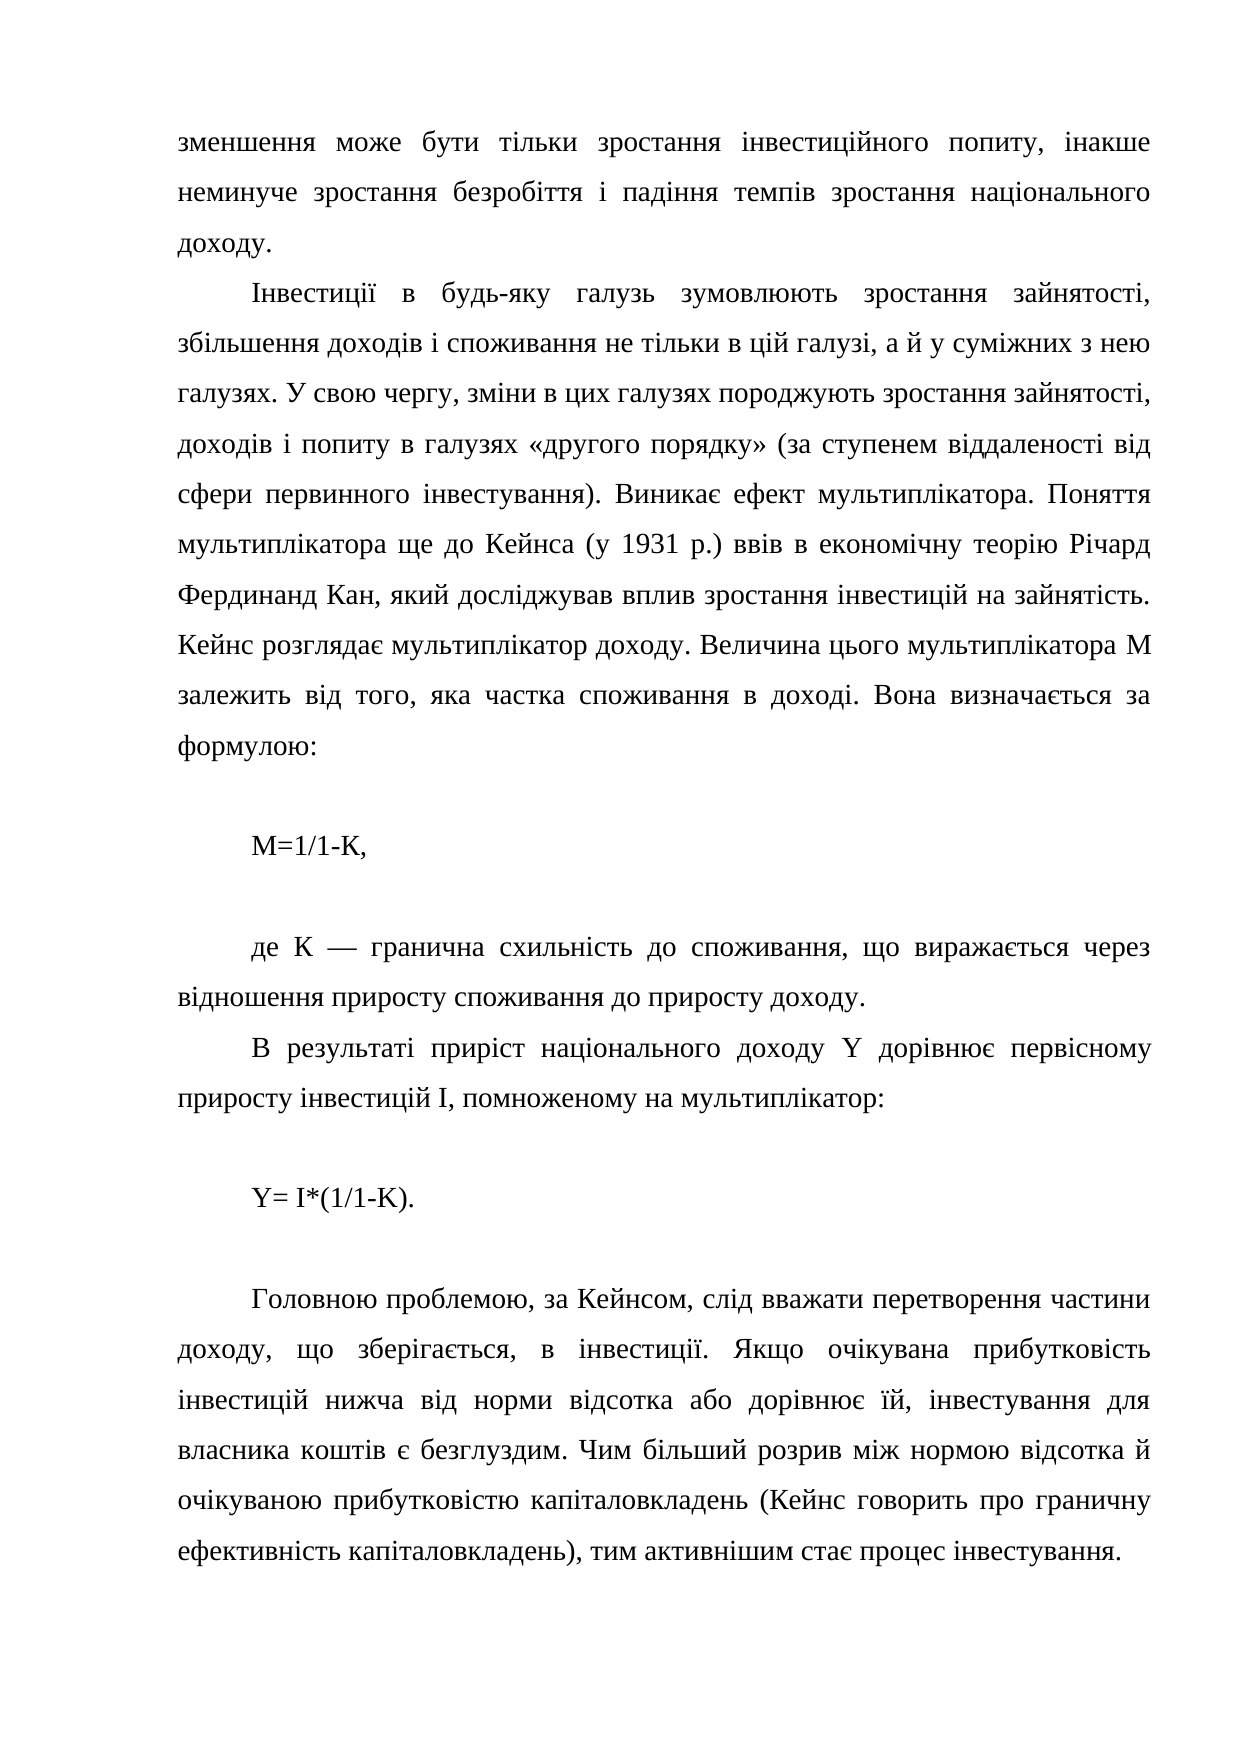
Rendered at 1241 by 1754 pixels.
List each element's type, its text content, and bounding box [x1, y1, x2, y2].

text М=1/1-К, [177, 828, 1152, 862]
text В результаті приріст національного доходу Y дорівнює первісному приросту інвестицій І, помноженому на мультиплікатор: [177, 1030, 1152, 1113]
text Y= I*(1/1-K). [177, 1181, 1152, 1214]
text де К — гранична схильність до споживання, що виражається через відношення приросту споживання до приросту доходу. [177, 929, 1152, 1013]
text Головною проблемою, за Кейнсом, слід вважати перетворення частини доходу, що зберігається, в інвестиції. Якщо очікувана прибутковість інвестицій нижча від норми відсотка або дорівнює їй, інвестування для власника коштів є безглуздим. Чим більший розрив між нормою відсотка й очікуваною прибутковістю капіталовкладень (Кейнс говорить про граничну ефективність капіталовкладень), тим активнішим стає процес інвестування. [177, 1281, 1152, 1566]
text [177, 124, 1152, 258]
text Інвестиції в будь-яку галузь зумовлюють зростання зайнятості, збільшення доходів і споживання не тільки в цій галузі, а й у суміжних з нею галузях. У свою чергу, зміни в цих галузях породжують зростання зайнятості, доходів і попиту в галузях «другого порядку» (за ступенем віддаленості від сфери первинного інвестування). Виникає ефект мультиплікатора. Поняття мультиплікатора ще до Кейнса (у 1931 р.) ввів в економічну теорію Річард Фердинанд Кан, який досліджував вплив зростання інвестицій на зайнятість. Кейнс розглядає мультиплікатор доходу. Величина цього мультиплікатора М залежить від того, яка частка споживання в доході. Вона визначається за формулою: [177, 275, 1152, 761]
